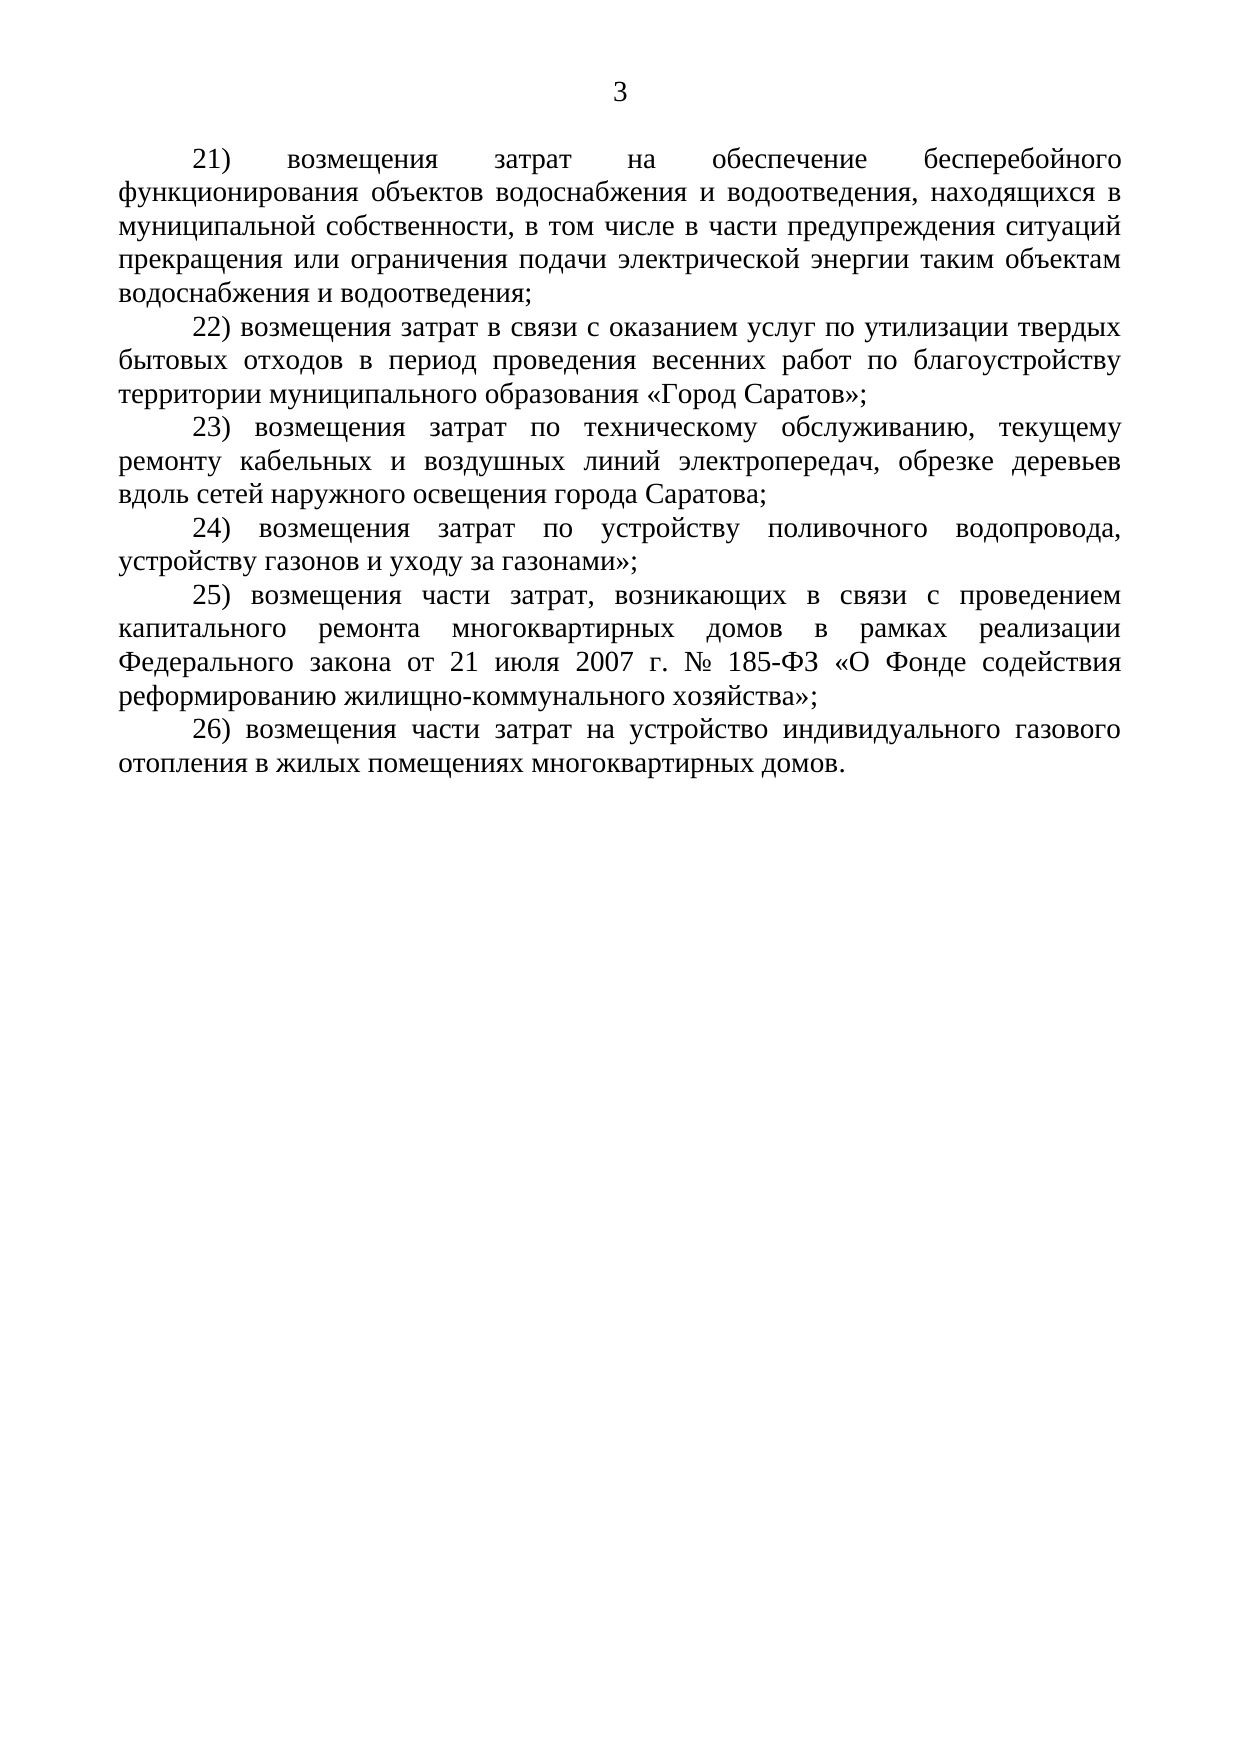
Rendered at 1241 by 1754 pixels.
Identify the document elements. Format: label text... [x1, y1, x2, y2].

text 21) возмещения затрат на обеспечение бесперебойного функционирования объектов водоснабжения и водоотведения, находящихся в муниципальной собственности, в том числе в части предупреждения ситуаций прекращения или ограничения подачи электрической энергии таким объектам водоснабжения и водоотведения; [118, 141, 1122, 309]
text 22) возмещения затрат в связи с оказанием услуг по утилизации твердых бытовых отходов в период проведения весенних работ по благоустройству территории муниципального образования «Город Саратов»; [118, 309, 1122, 409]
text 25) возмещения части затрат, возникающих в связи с проведением капитального ремонта многоквартирных домов в рамках реализации Федерального закона от 21 июля 2007 г. № 185-ФЗ «О Фонде содействия реформированию жилищно-коммунального хозяйства»; [118, 577, 1122, 711]
text 24) возмещения затрат по устройству поливочного водопровода, устройству газонов и уходу за газонами»; [118, 510, 1122, 577]
text 23) возмещения затрат по техническому обслуживанию, текущему ремонту кабельных и воздушных линий электропередач, обрезке деревьев вдоль сетей наружного освещения города Саратова; [118, 409, 1122, 510]
text 26) возмещения части затрат на устройство индивидуального газового отопления в жилых помещениях многоквартирных домов. [118, 711, 1122, 778]
